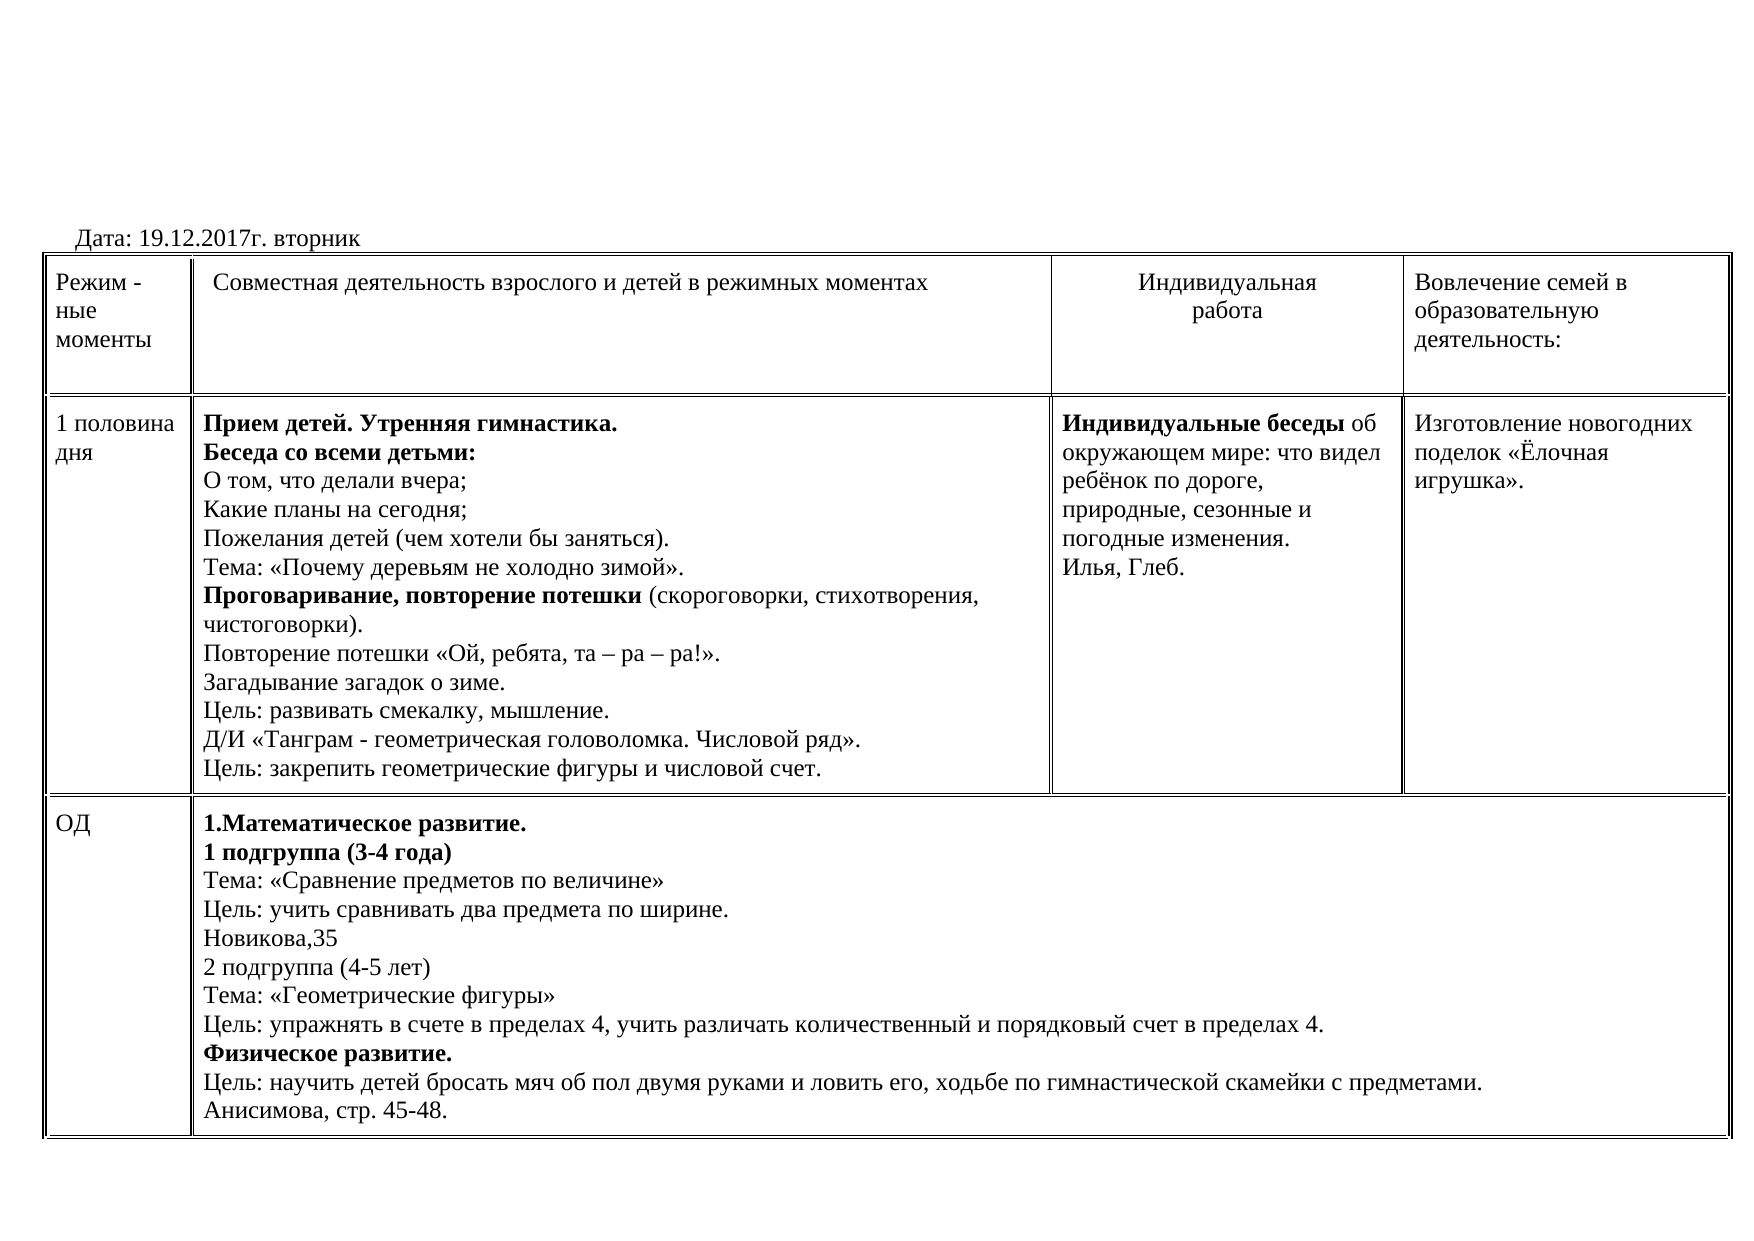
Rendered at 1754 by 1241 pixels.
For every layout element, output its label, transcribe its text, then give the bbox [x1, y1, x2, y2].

table_cell 1 половина дня [44, 393, 192, 793]
table_header Режим - ные моменты [47, 256, 192, 393]
table_cell ОД [44, 793, 192, 1135]
table_cell 1.Математическое развитие. 1 подгруппа (3-4 года) Тема: «Сравнение предметов по величине» Цель: учить сравнивать два предмета по ширине. Новикова,35 2 подгруппа (4-5 лет) Тема: «Геометрические фигуры» Цель: упражнять в счете в пределах 4, учить различать количественный и порядковый счет в пределах 4. Физическое развитие. Цель: научить детей бросать мяч об пол двумя руками и ловить его, ходьбе по гимнастической скамейки с предметами. Анисимова, стр. 45-48. [192, 793, 1731, 1135]
table_header Индивидуальная работа [1052, 256, 1403, 393]
table_cell Изготовление новогодних поделок «Ёлочная игрушка». [1404, 393, 1731, 793]
table_cell Прием детей. Утренняя гимнастика. Беседа со всеми детьми: О том, что делали вчера; Какие планы на сегодня; Пожелания детей (чем хотели бы заняться). Тема: «Почему деревьям не холодно зимой». Проговаривание, повторение потешки (скороговорки, стихотворения, чистоговорки). Повторение потешки «Ой, ребята, та – ра – ра!». Загадывание загадок о зиме. Цель: развивать смекалку, мышление. Д/И «Танграм - геометрическая головоломка. Числовой ряд». Цель: закрепить геометрические фигуры и числовой счет. [194, 397, 1049, 793]
table_header Вовлечение семей в образовательную деятельность: [1404, 256, 1728, 393]
table_header Совместная деятельность взрослого и детей в режимных моментах [192, 256, 1051, 393]
table_cell Индивидуальные беседы об окружающем мире: что видел ребёнок по дороге, природные, сезонные и погодные изменения. Илья, Глеб. [1053, 397, 1401, 793]
text Дата: 19.12.2017г. вторник [75, 223, 1679, 252]
